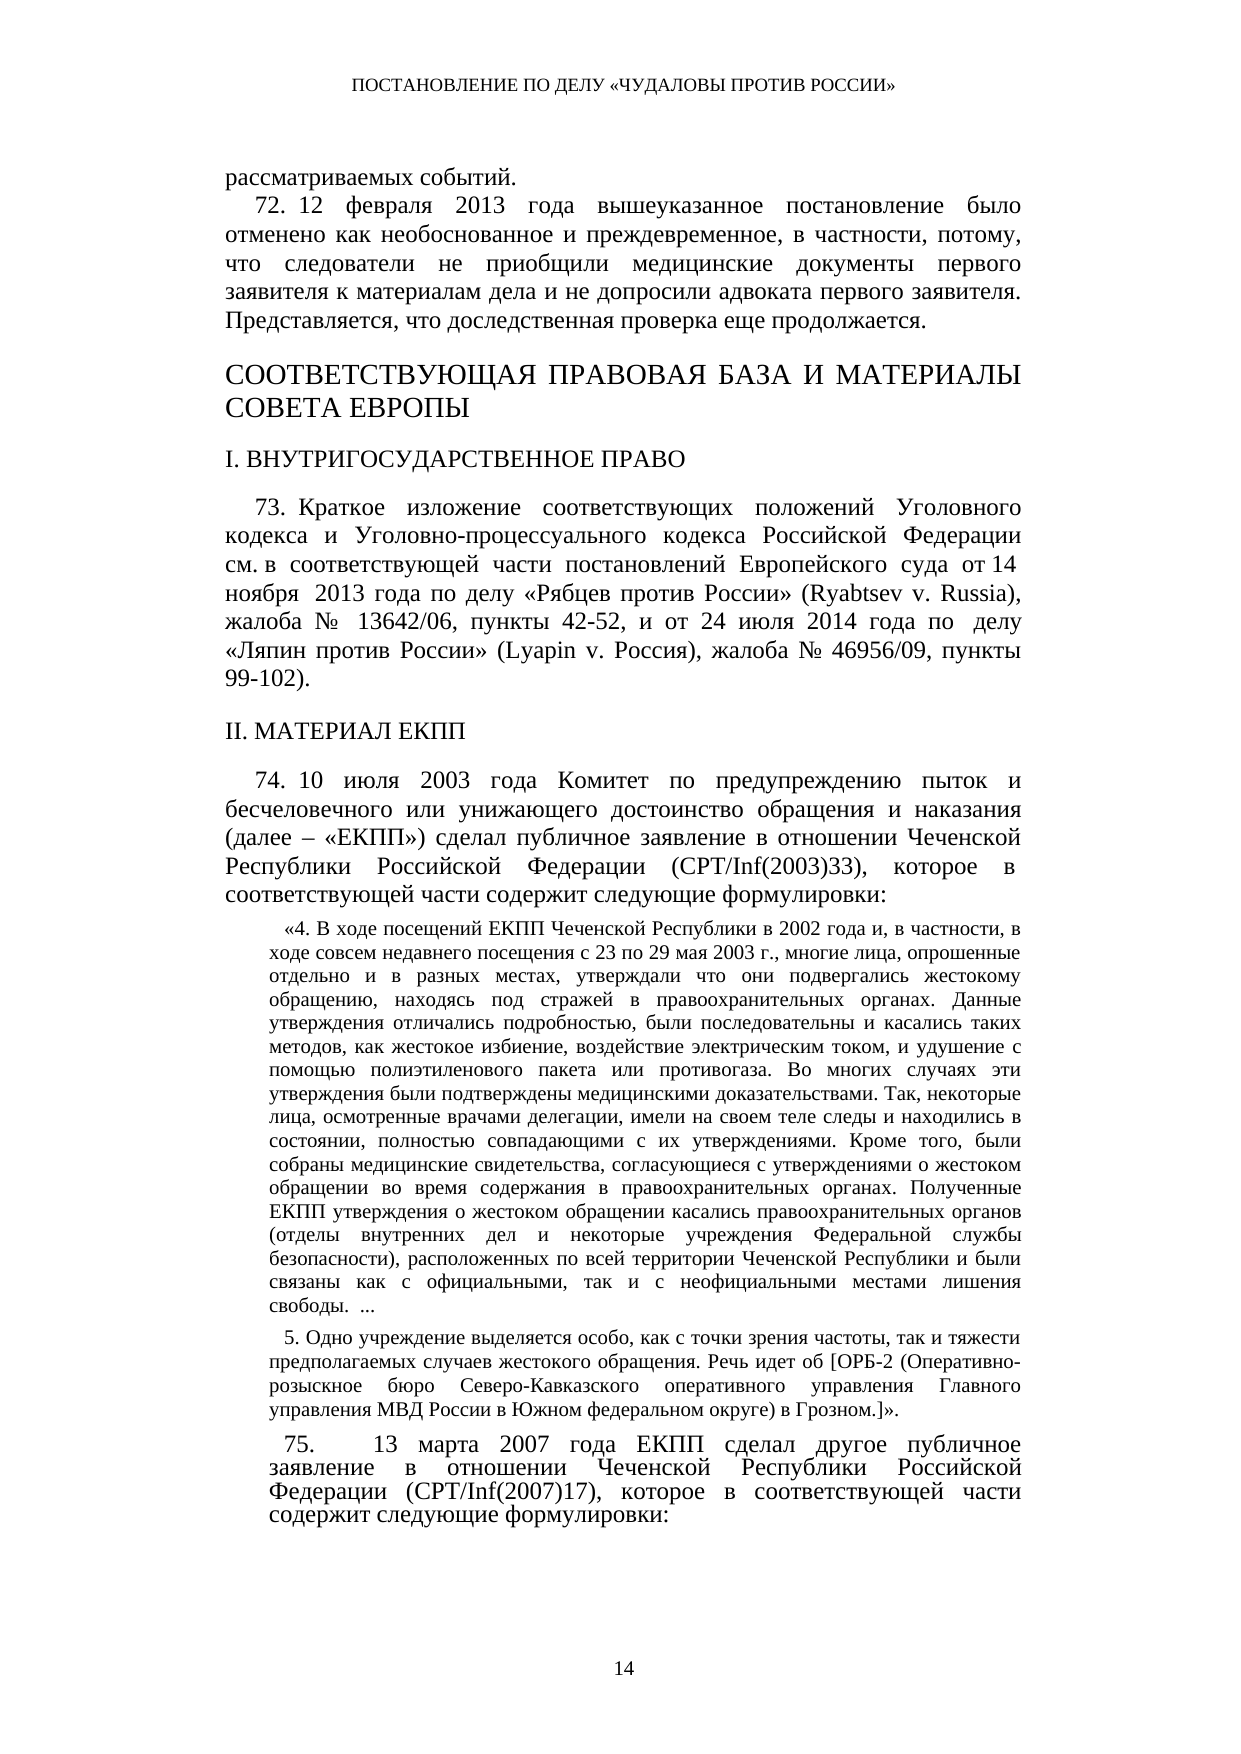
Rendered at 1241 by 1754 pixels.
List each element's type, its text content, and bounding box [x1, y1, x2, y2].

text 75. 13 марта 2007 года ЕКПП сделал другое публичное заявление в отношении Чеченской Республики Российской Федерации (CPT/Inf(2007)17), которое в соответствующей части содержит следующие формулировки: [269, 1433, 1022, 1528]
text 73. Краткое изложение соответствующих положений Уголовного кодекса и Уголовно-процессуального кодекса Российской Федерации см. в соответствующей части постановлений Европейского суда от 14 ноября 2013 года по делу «Рябцев против России» (Ryabtsev v. Russia), жалоба № 13642/06, пункты 42-52, и от 24 июля 2014 года по делу «Ляпин против России» (Lyapin v. Россия), жалоба № 46956/09, пункты 99-102). [225, 493, 1022, 692]
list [225, 162, 1022, 191]
text СООТВЕТСТВУЮЩАЯ ПРАВОВАЯ БАЗА И МАТЕРИАЛЫ СОВЕТА ЕВРОПЫ [225, 357, 1022, 424]
text 5. Одно учреждение выделяется особо, как с точки зрения частоты, так и тяжести предполагаемых случаев жестокого обращения. Речь идет об [ОРБ-2 (Оперативно-розыскное бюро Северо-Кавказского оперативного управления Главного управления МВД России в Южном федеральном округе) в Грозном.]». [269, 1325, 1022, 1421]
text 72. 12 февраля 2013 года вышеуказанное постановление было отменено как необоснованное и преждевременное, в частности, потому, что следователи не приобщили медицинские документы первого заявителя к материалам дела и не допросили адвоката первого заявителя. Представляется, что доследственная проверка еще продолжается. [225, 191, 1022, 334]
text I. ВНУТРИГОСУДАРСТВЕННОЕ ПРАВО [225, 444, 1022, 473]
text II. МАТЕРИАЛ ЕКПП [225, 716, 1022, 745]
text 74. 10 июля 2003 года Комитет по предупреждению пыток и бесчеловечного или унижающего достоинство обращения и наказания (далее – «ЕКПП») сделал публичное заявление в отношении Чеченской Республики Российской Федерации (CPT/Inf(2003)33), которое в соответствующей части содержит следующие формулировки: [225, 766, 1022, 908]
text «4. В ходе посещений ЕКПП Чеченской Республики в 2002 года и, в частности, в ходе совсем недавнего посещения с 23 по 29 мая 2003 г., многие лица, опрошенные отдельно и в разных местах, утверждали что они подвергались жестокому обращению, находясь под стражей в правоохранительных органах. Данные утверждения отличались подробностью, были последовательны и касались таких методов, как жестокое избиение, воздействие электрическим током, и удушение с помощью полиэтиленового пакета или противогаза. Во многих случаях эти утверждения были подтверждены медицинскими доказательствами. Так, некоторые лица, осмотренные врачами делегации, имели на своем теле следы и находились в состоянии, полностью совпадающими с их утверждениями. Кроме того, были собраны медицинские свидетельства, согласующиеся с утверждениями о жестоком обращении во время содержания в правоохранительных органах. Полученные ЕКПП утверждения о жестоком обращении касались правоохранительных органов (отделы внутренних дел и некоторые учреждения Федеральной службы безопасности), расположенных по всей территории Чеченской Республики и были связаны как с официальными, так и с неофициальными местами лишения свободы. ... [269, 917, 1022, 1317]
